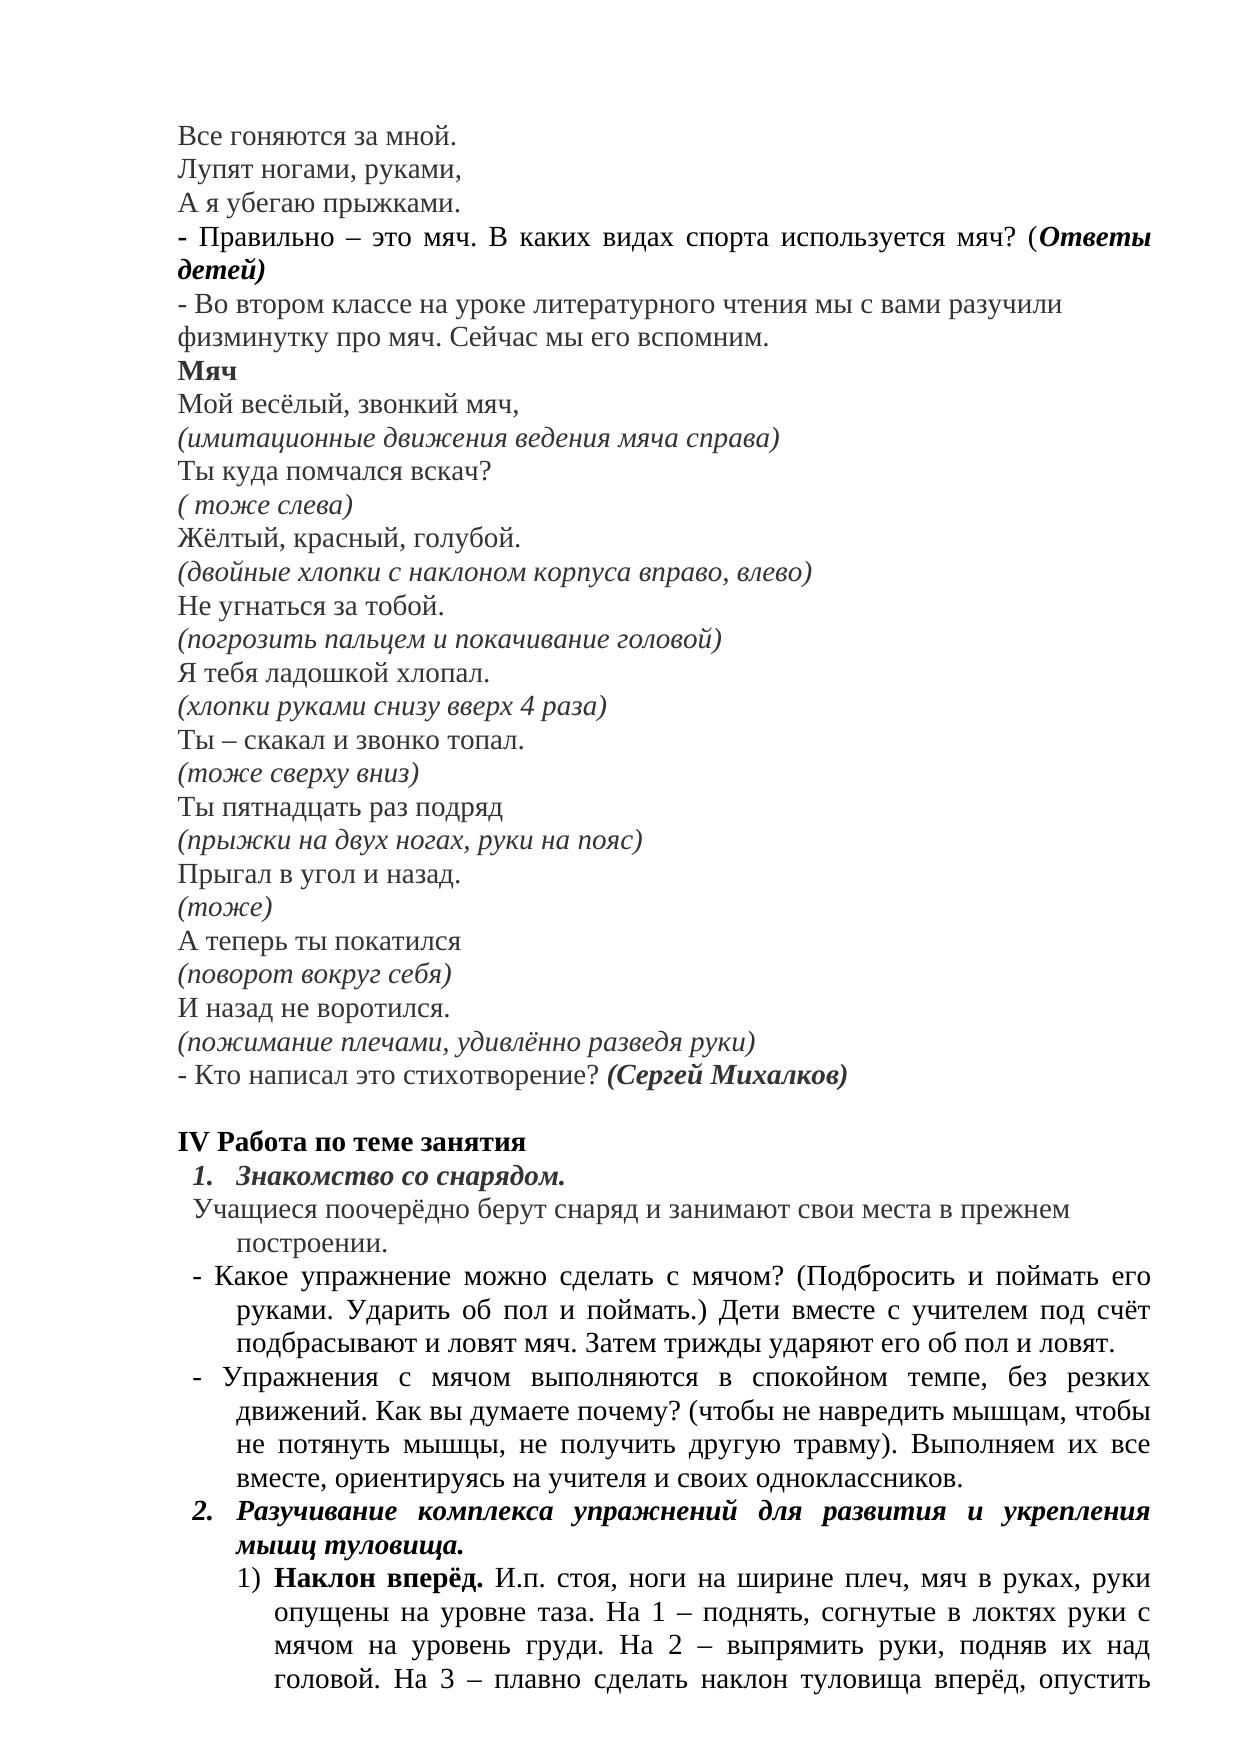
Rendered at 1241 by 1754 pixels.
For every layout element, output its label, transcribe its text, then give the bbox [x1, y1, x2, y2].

text Ты – скакал и звонко топал. [177, 722, 1152, 755]
text Мой весёлый, звонкий мяч, [177, 386, 1152, 420]
text Я тебя ладошкой хлопал. [177, 655, 1152, 688]
text - Во втором классе на уроке литературного чтения мы с вами разучили физминутку про мяч. Сейчас мы его вспомним. [177, 286, 1152, 353]
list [236, 1560, 1152, 1694]
text (тоже) [177, 889, 1152, 923]
text Ты пятнадцать раз подряд [177, 789, 1152, 822]
text - Правильно – это мяч. В каких видах спорта используется мяч? (Ответы детей) [177, 219, 1152, 286]
text Ты куда помчался вскач? [177, 453, 1152, 487]
list Разучивание комплекса упражнений для развития и укрепления мышц туловища. [192, 1493, 1152, 1560]
text ( тоже слева) [177, 487, 1152, 521]
text Не угнаться за тобой. [177, 588, 1152, 621]
text (поворот вокруг себя) [177, 957, 1152, 990]
text (тоже сверху вниз) [177, 755, 1152, 789]
text Жёлтый, красный, голубой. [177, 521, 1152, 554]
text IV Работа по теме занятия [177, 1124, 1152, 1158]
text А я убегаю прыжками. [177, 185, 1152, 219]
text (прыжки на двух ногах, руки на пояс) [177, 822, 1152, 856]
text (пожимание плечами, удивлённо разведя руки) [177, 1024, 1152, 1057]
text Лупят ногами, руками, [177, 152, 1152, 185]
text - Кто написал это стихотворение? (Сергей Михалков) [177, 1057, 1152, 1091]
text - Упражнения с мячом выполняются в спокойном темпе, без резких движений. Как вы думаете почему? (чтобы не навредить мышцам, чтобы не потянуть мышцы, не получить другую травму). Выполняем их все вместе, ориентируясь на учителя и своих одноклассников. [192, 1359, 1152, 1493]
list Знакомство со снарядом. [192, 1158, 1152, 1191]
text (хлопки руками снизу вверх 4 раза) [177, 688, 1152, 722]
text И назад не воротился. [177, 990, 1152, 1024]
text Все гоняются за мной. [177, 118, 1152, 152]
text Мяч [177, 353, 1152, 386]
text Прыгал в угол и назад. [177, 856, 1152, 889]
text (погрозить пальцем и покачивание головой) [177, 621, 1152, 655]
text (имитационные движения ведения мяча справа) [177, 420, 1152, 453]
text - Какое упражнение можно сделать с мячом? (Подбросить и поймать его руками. Ударить об пол и поймать.) Дети вместе с учителем под счёт подбрасывают и ловят мяч. Затем трижды ударяют его об пол и ловят. [192, 1258, 1152, 1359]
text А теперь ты покатился [177, 923, 1152, 957]
text Учащиеся поочерёдно берут снаряд и занимают свои места в прежнем построении. [192, 1191, 1152, 1258]
text (двойные хлопки с наклоном корпуса вправо, влево) [177, 554, 1152, 588]
